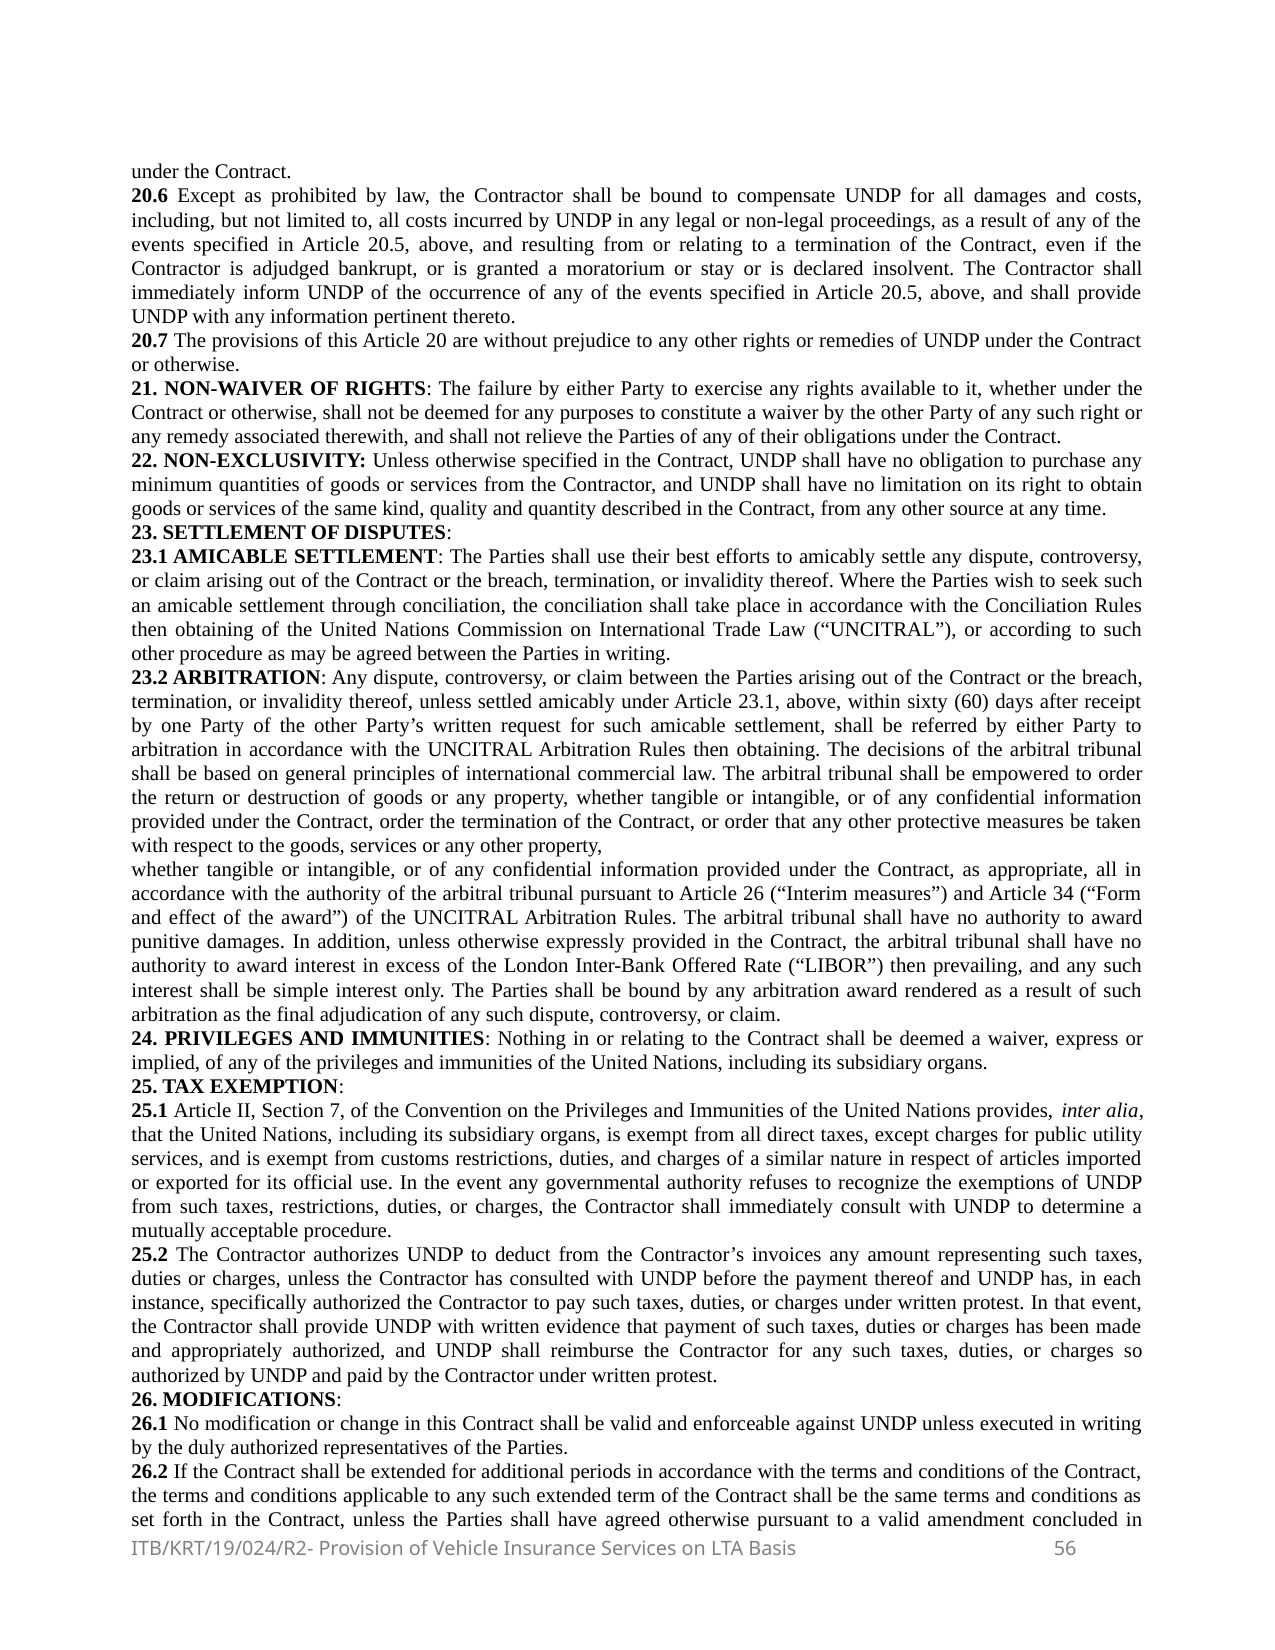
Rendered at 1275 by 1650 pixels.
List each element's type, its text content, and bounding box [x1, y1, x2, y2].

text 24. PRIVILEGES AND IMMUNITIES: Nothing in or relating to the Contract shall be deemed a waiver, express or implied, of any of the privileges and immunities of the United Nations, including its subsidiary organs. [131, 1026, 1144, 1074]
text 23.1 AMICABLE SETTLEMENT: The Parties shall use their best efforts to amicably settle any dispute, controversy, or claim arising out of the Contract or the breach, termination, or invalidity thereof. Where the Parties wish to seek such an amicable settlement through conciliation, the conciliation shall take place in accordance with the Conciliation Rules then obtaining of the United Nations Commission on International Trade Law (“UNCITRAL”), or according to such other procedure as may be agreed between the Parties in writing. [131, 544, 1144, 665]
text 26. MODIFICATIONS: [131, 1387, 1144, 1411]
text 25.1 Article II, Section 7, of the Convention on the Privileges and Immunities of the United Nations provides, inter alia, that the United Nations, including its subsidiary organs, is exempt from all direct taxes, except charges for public utility services, and is exempt from customs restrictions, duties, and charges of a similar nature in respect of articles imported or exported for its official use. In the event any governmental authority refuses to recognize the exemptions of UNDP from such taxes, restrictions, duties, or charges, the Contractor shall immediately consult with UNDP to determine a mutually acceptable procedure. [131, 1098, 1144, 1242]
text 26.1 No modification or change in this Contract shall be valid and enforceable against UNDP unless executed in writing by the duly authorized representatives of the Parties. [131, 1411, 1144, 1459]
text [131, 159, 1144, 183]
text 21. NON-WAIVER OF RIGHTS: The failure by either Party to exercise any rights available to it, whether under the Contract or otherwise, shall not be deemed for any purposes to constitute a waiver by the other Party of any such right or any remedy associated therewith, and shall not relieve the Parties of any of their obligations under the Contract. [131, 376, 1144, 448]
text 25.2 The Contractor authorizes UNDP to deduct from the Contractor’s invoices any amount representing such taxes, duties or charges, unless the Contractor has consulted with UNDP before the payment thereof and UNDP has, in each instance, specifically authorized the Contractor to pay such taxes, duties, or charges under written protest. In that event, the Contractor shall provide UNDP with written evidence that payment of such taxes, duties or charges has been made and appropriately authorized, and UNDP shall reimburse the Contractor for any such taxes, duties, or charges so authorized by UNDP and paid by the Contractor under written protest. [131, 1242, 1144, 1387]
text 25. TAX EXEMPTION: [131, 1074, 1144, 1098]
text 23. SETTLEMENT OF DISPUTES: [131, 520, 1144, 544]
text whether tangible or intangible, or of any confidential information provided under the Contract, as appropriate, all in accordance with the authority of the arbitral tribunal pursuant to Article 26 (“Interim measures”) and Article 34 (“Form and effect of the award”) of the UNCITRAL Arbitration Rules. The arbitral tribunal shall have no authority to award punitive damages. In addition, unless otherwise expressly provided in the Contract, the arbitral tribunal shall have no authority to award interest in excess of the London Inter-Bank Offered Rate (“LIBOR”) then prevailing, and any such interest shall be simple interest only. The Parties shall be bound by any arbitration award rendered as a result of such arbitration as the final adjudication of any such dispute, controversy, or claim. [131, 857, 1144, 1026]
text 20.7 The provisions of this Article 20 are without prejudice to any other rights or remedies of UNDP under the Contract or otherwise. [131, 328, 1144, 376]
text 20.6 Except as prohibited by law, the Contractor shall be bound to compensate UNDP for all damages and costs, including, but not limited to, all costs incurred by UNDP in any legal or non-legal proceedings, as a result of any of the events specified in Article 20.5, above, and resulting from or relating to a termination of the Contract, even if the Contractor is adjudged bankrupt, or is granted a moratorium or stay or is declared insolvent. The Contractor shall immediately inform UNDP of the occurrence of any of the events specified in Article 20.5, above, and shall provide UNDP with any information pertinent thereto. [131, 183, 1144, 328]
text 22. NON-EXCLUSIVITY: Unless otherwise specified in the Contract, UNDP shall have no obligation to purchase any minimum quantities of goods or services from the Contractor, and UNDP shall have no limitation on its right to obtain goods or services of the same kind, quality and quantity described in the Contract, from any other source at any time. [131, 448, 1144, 520]
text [131, 1459, 1144, 1531]
text 23.2 ARBITRATION: Any dispute, controversy, or claim between the Parties arising out of the Contract or the breach, termination, or invalidity thereof, unless settled amicably under Article 23.1, above, within sixty (60) days after receipt by one Party of the other Party’s written request for such amicable settlement, shall be referred by either Party to arbitration in accordance with the UNCITRAL Arbitration Rules then obtaining. The decisions of the arbitral tribunal shall be based on general principles of international commercial law. The arbitral tribunal shall be empowered to order the return or destruction of goods or any property, whether tangible or intangible, or of any confidential information provided under the Contract, order the termination of the Contract, or order that any other protective measures be taken with respect to the goods, services or any other property, [131, 665, 1144, 857]
